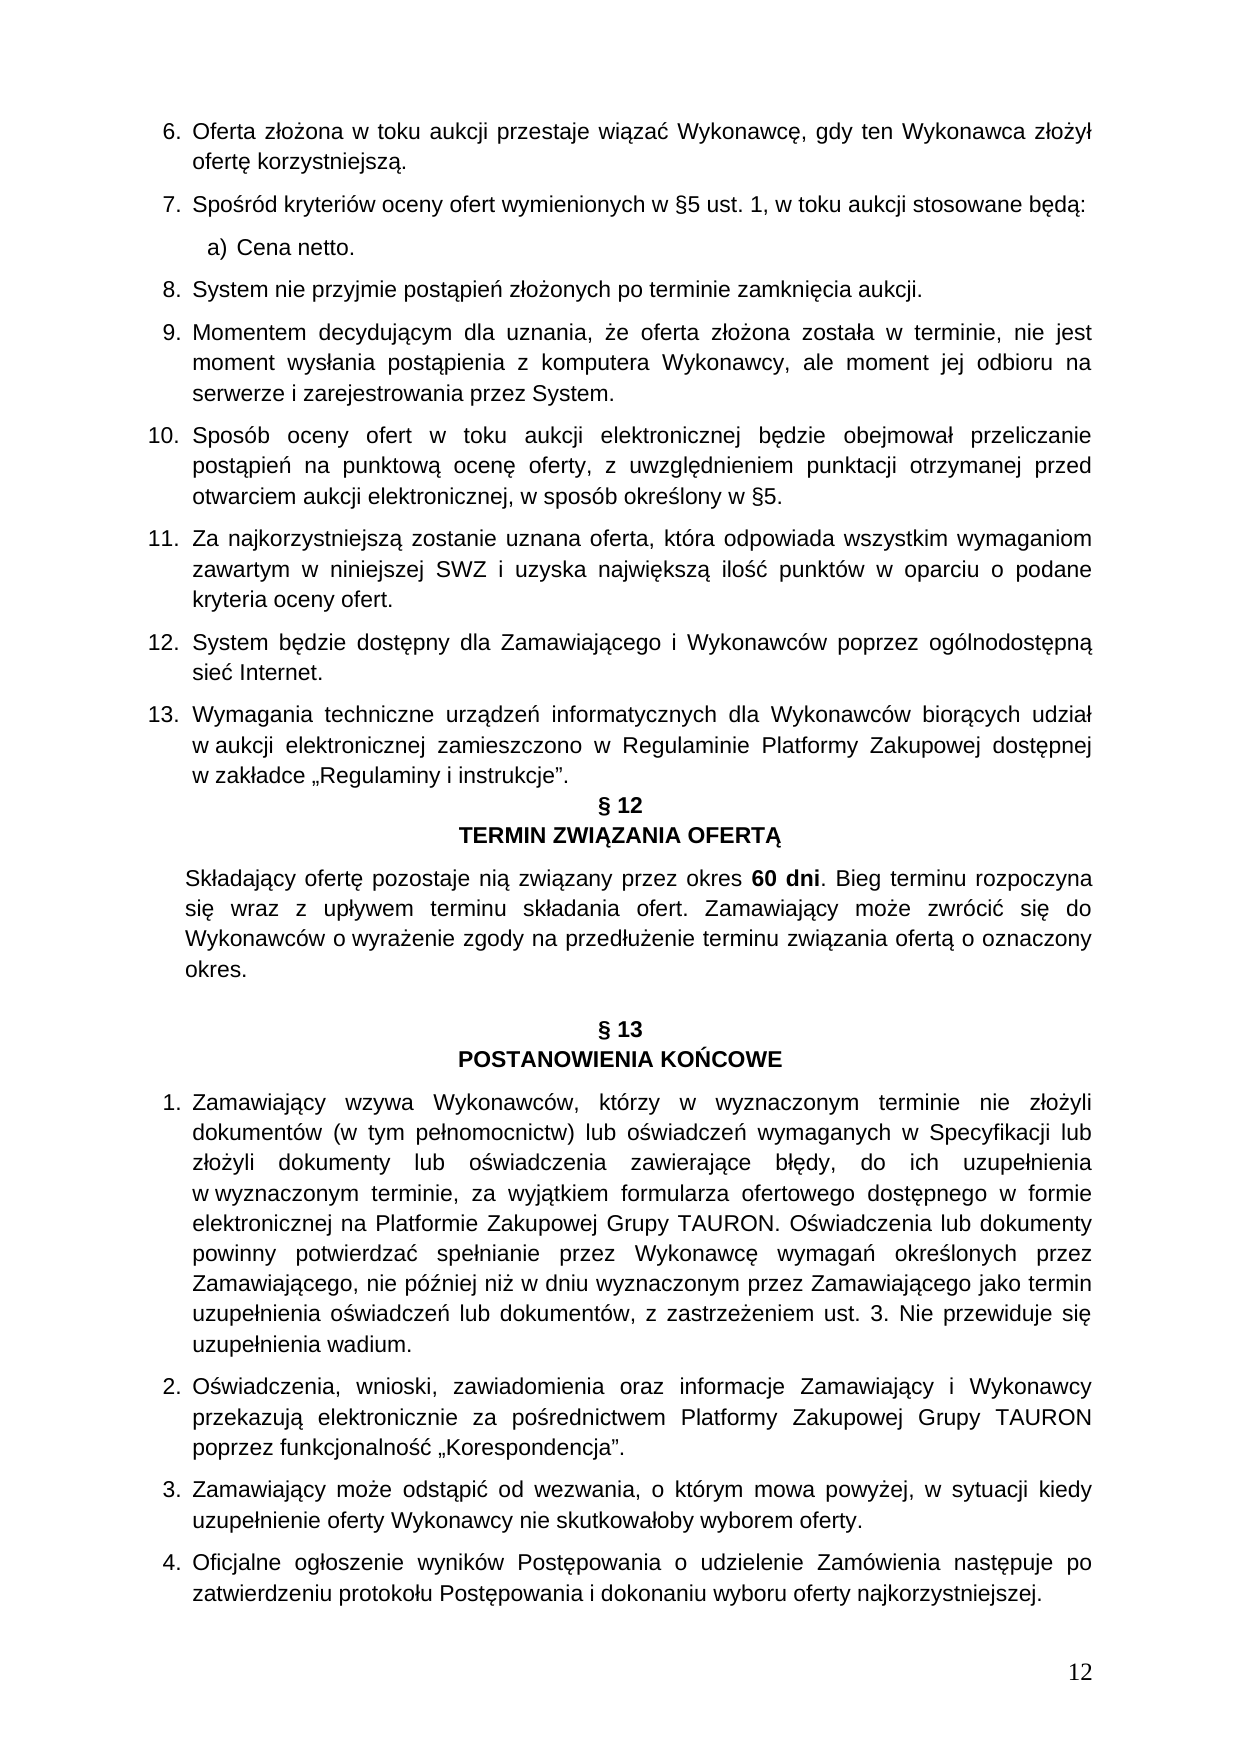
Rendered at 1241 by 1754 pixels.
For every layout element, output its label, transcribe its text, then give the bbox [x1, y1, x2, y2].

list System będzie dostępny dla Zamawiającego i Wykonawców poprzez ogólnodostępną sieć Internet. [148, 628, 1092, 685]
list Cena netto. [207, 234, 1092, 260]
list Zamawiający może odstąpić od wezwania, o którym mowa powyżej, w sytuacji kiedy uzupełnienie oferty Wykonawcy nie skutkowałoby wyborem oferty. [162, 1476, 1092, 1533]
list Oświadczenia, wnioski, zawiadomienia oraz informacje Zamawiający i Wykonawcy przekazują elektronicznie za pośrednictwem Platformy Zakupowej Grupy TAURON poprzez funkcjonalność „Korespondencja”. [162, 1373, 1092, 1460]
list System nie przyjmie postąpień złożonych po terminie zamknięcia aukcji. [162, 276, 1092, 303]
text § 13 [148, 1016, 1092, 1042]
list Za najkorzystniejszą zostanie uznana oferta, która odpowiada wszystkim wymaganiom zawartym w niniejszej SWZ i uzyska największą ilość punktów w oparciu o podane kryteria oceny ofert. [148, 525, 1092, 612]
text § 12 [148, 792, 1092, 818]
list Spośród kryteriów oceny ofert wymienionych w §5 ust. 1, w toku aukcji stosowane będą: [162, 191, 1092, 217]
text Składający ofertę pozostaje nią związany przez okres 60 dni. Bieg terminu rozpoczyna się wraz z upływem terminu składania ofert. Zamawiający może zwrócić się do Wykonawców o wyrażenie zgody na przedłużenie terminu związania ofertą o oznaczony okres. [185, 865, 1092, 982]
list Sposób oceny ofert w toku aukcji elektronicznej będzie obejmował przeliczanie postąpień na punktową ocenę oferty, z uwzględnieniem punktacji otrzymanej przed otwarciem aukcji elektronicznej, w sposób określony w §5. [148, 422, 1092, 509]
list Zamawiający wzywa Wykonawców, którzy w wyznaczonym terminie nie złożyli dokumentów (w tym pełnomocnictw) lub oświadczeń wymaganych w Specyfikacji lub złożyli dokumenty lub oświadczenia zawierające błędy, do ich uzupełnienia w wyznaczonym terminie, za wyjątkiem formularza ofertowego dostępnego w formie elektronicznej na Platformie Zakupowej Grupy TAURON. Oświadczenia lub dokumenty powinny potwierdzać spełnianie przez Wykonawcę wymagań określonych przez Zamawiającego, nie później niż w dniu wyznaczonym przez Zamawiającego jako termin uzupełnienia oświadczeń lub dokumentów, z zastrzeżeniem ust. 3. Nie przewiduje się uzupełnienia wadium. [162, 1089, 1092, 1357]
list Oficjalne ogłoszenie wyników Postępowania o udzielenie Zamówienia następuje po zatwierdzeniu protokołu Postępowania i dokonaniu wyboru oferty najkorzystniejszej. [162, 1549, 1092, 1606]
list Wymagania techniczne urządzeń informatycznych dla Wykonawców biorących udział w aukcji elektronicznej zamieszczono w Regulaminie Platformy Zakupowej dostępnej w zakładce „Regulaminy i instrukcje”. [148, 701, 1092, 788]
text TERMIN ZWIĄZANIA OFERTĄ [148, 822, 1092, 849]
text POSTANOWIENIA KOŃCOWE [148, 1046, 1092, 1073]
list Momentem decydującym dla uznania, że oferta złożona została w terminie, nie jest moment wysłania postąpienia z komputera Wykonawcy, ale moment jej odbioru na serwerze i zarejestrowania przez System. [162, 319, 1092, 406]
list Oferta złożona w toku aukcji przestaje wiązać Wykonawcę, gdy ten Wykonawca złożył ofertę korzystniejszą. [162, 118, 1092, 175]
